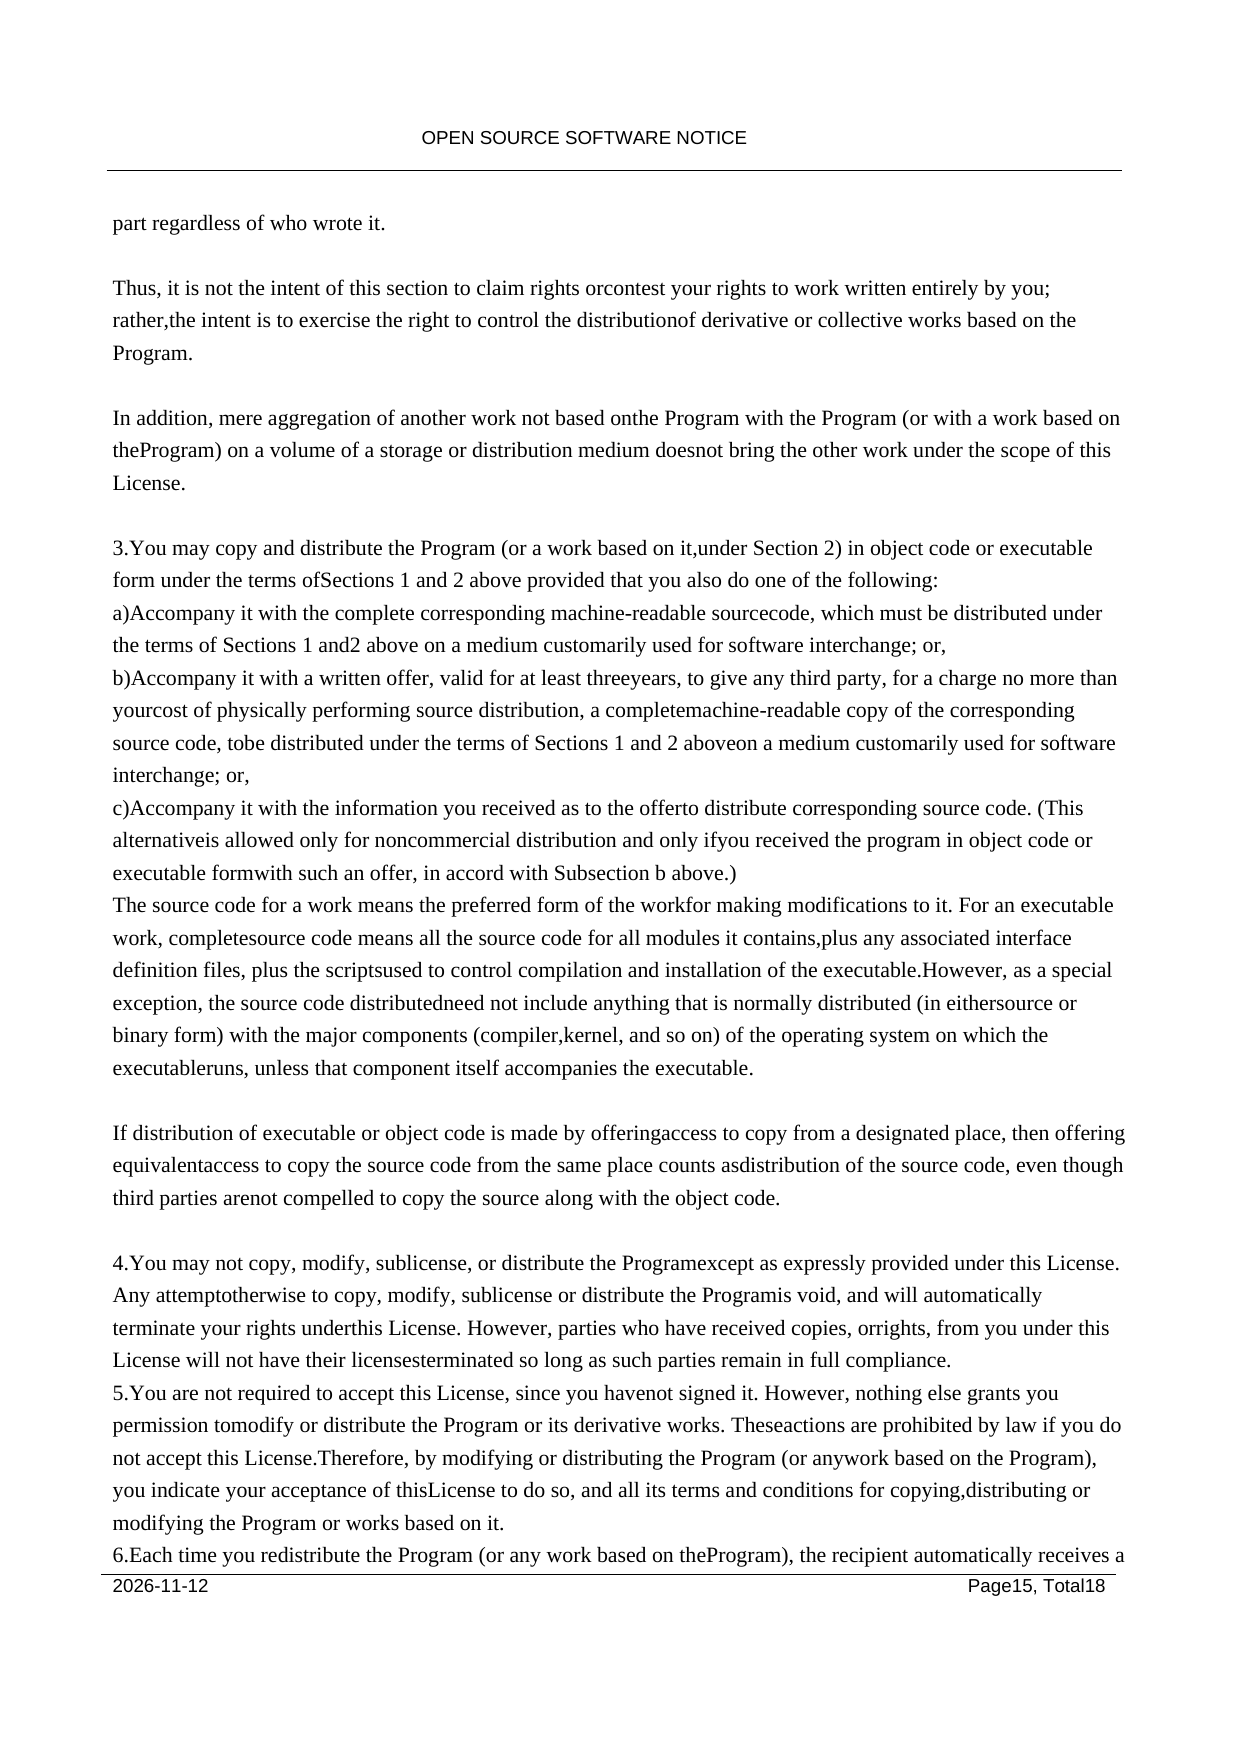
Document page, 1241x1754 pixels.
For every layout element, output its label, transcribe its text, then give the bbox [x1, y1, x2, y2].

text 5.You are not required to accept this License, since you havenot signed it. However, nothing else grants you permission tomodify or distribute the Program or its derivative works. Theseactions are prohibited by law if you do not accept this License.Therefore, by modifying or distributing the Program (or anywork based on the Program), you indicate your acceptance of thisLicense to do so, and all its terms and conditions for copying,distributing or modifying the Program or works based on it. [112, 1376, 1128, 1539]
text Thus, it is not the intent of this section to claim rights orcontest your rights to work written entirely by you; rather,the intent is to exercise the right to control the distributionof derivative or collective works based on the Program. [112, 271, 1128, 369]
text b)Accompany it with a written offer, valid for at least threeyears, to give any third party, for a charge no more than yourcost of physically performing source distribution, a completemachine-readable copy of the corresponding source code, tobe distributed under the terms of Sections 1 and 2 aboveon a medium customarily used for software interchange; or, [112, 661, 1128, 791]
text 3.You may copy and distribute the Program (or a work based on it,under Section 2) in object code or executable form under the terms ofSections 1 and 2 above provided that you also do one of the following: [112, 531, 1128, 596]
text 4.You may not copy, modify, sublicense, or distribute the Programexcept as expressly provided under this License. Any attemptotherwise to copy, modify, sublicense or distribute the Programis void, and will automatically terminate your rights underthis License. However, parties who have received copies, orrights, from you under this License will not have their licensesterminated so long as such parties remain in full compliance. [112, 1246, 1128, 1376]
text c)Accompany it with the information you received as to the offerto distribute corresponding source code. (This alternativeis allowed only for noncommercial distribution and only ifyou received the program in object code or executable formwith such an offer, in accord with Subsection b above.) [112, 791, 1128, 889]
text In addition, mere aggregation of another work not based onthe Program with the Program (or with a work based on theProgram) on a volume of a storage or distribution medium doesnot bring the other work under the scope of this License. [112, 401, 1128, 499]
text a)Accompany it with the complete corresponding machine-readable sourcecode, which must be distributed under the terms of Sections 1 and2 above on a medium customarily used for software interchange; or, [112, 596, 1128, 661]
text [112, 1539, 1128, 1571]
text If distribution of executable or object code is made by offeringaccess to copy from a designated place, then offering equivalentaccess to copy the source code from the same place counts asdistribution of the source code, even though third parties arenot compelled to copy the source along with the object code. [112, 1116, 1128, 1214]
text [112, 206, 1128, 239]
text The source code for a work means the preferred form of the workfor making modifications to it. For an executable work, completesource code means all the source code for all modules it contains,plus any associated interface definition files, plus the scriptsused to control compilation and installation of the executable.However, as a special exception, the source code distributedneed not include anything that is normally distributed (in eithersource or binary form) with the major components (compiler,kernel, and so on) of the operating system on which the executableruns, unless that component itself accompanies the executable. [112, 889, 1128, 1084]
